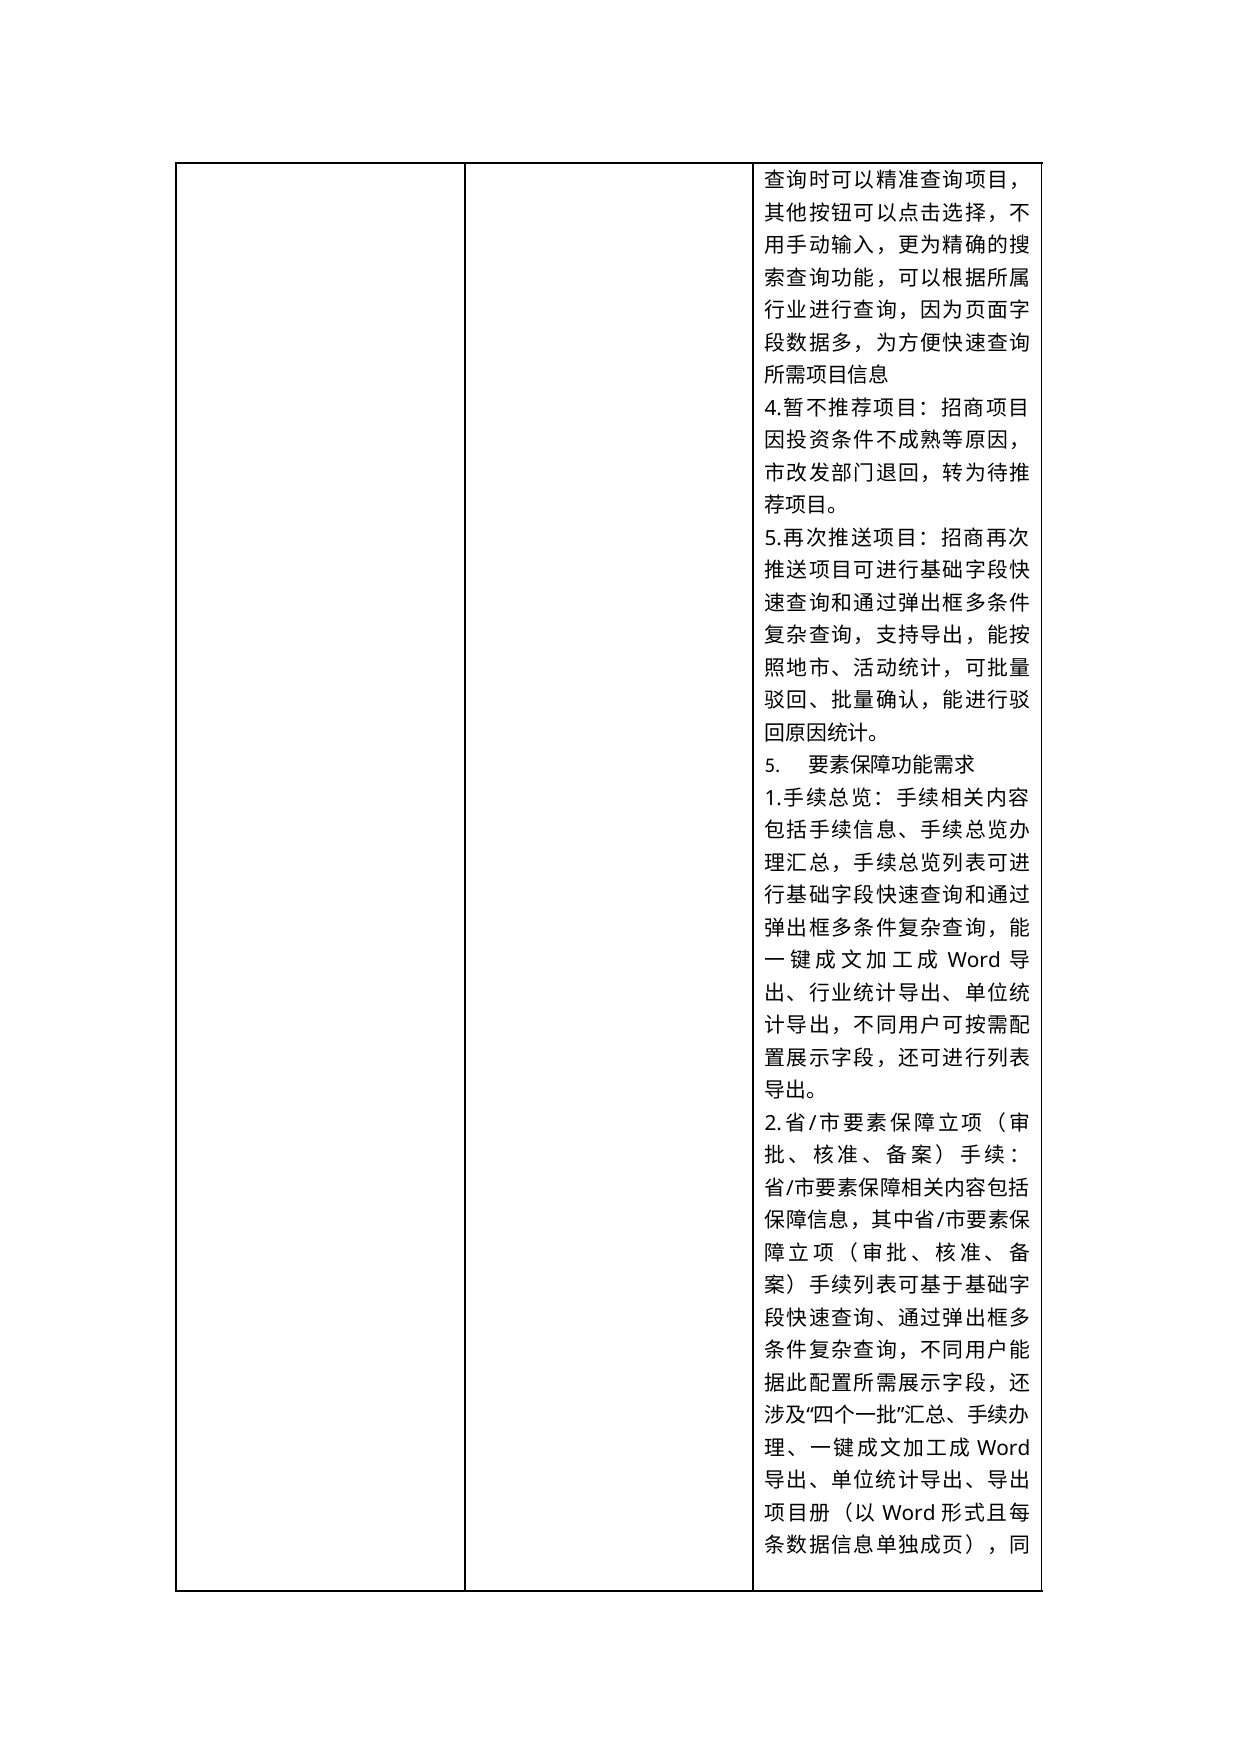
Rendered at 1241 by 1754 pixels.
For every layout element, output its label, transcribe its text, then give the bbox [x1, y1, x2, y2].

table_cell 2 [177, 164, 464, 1590]
table_cell [466, 164, 752, 1590]
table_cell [754, 164, 1041, 1590]
